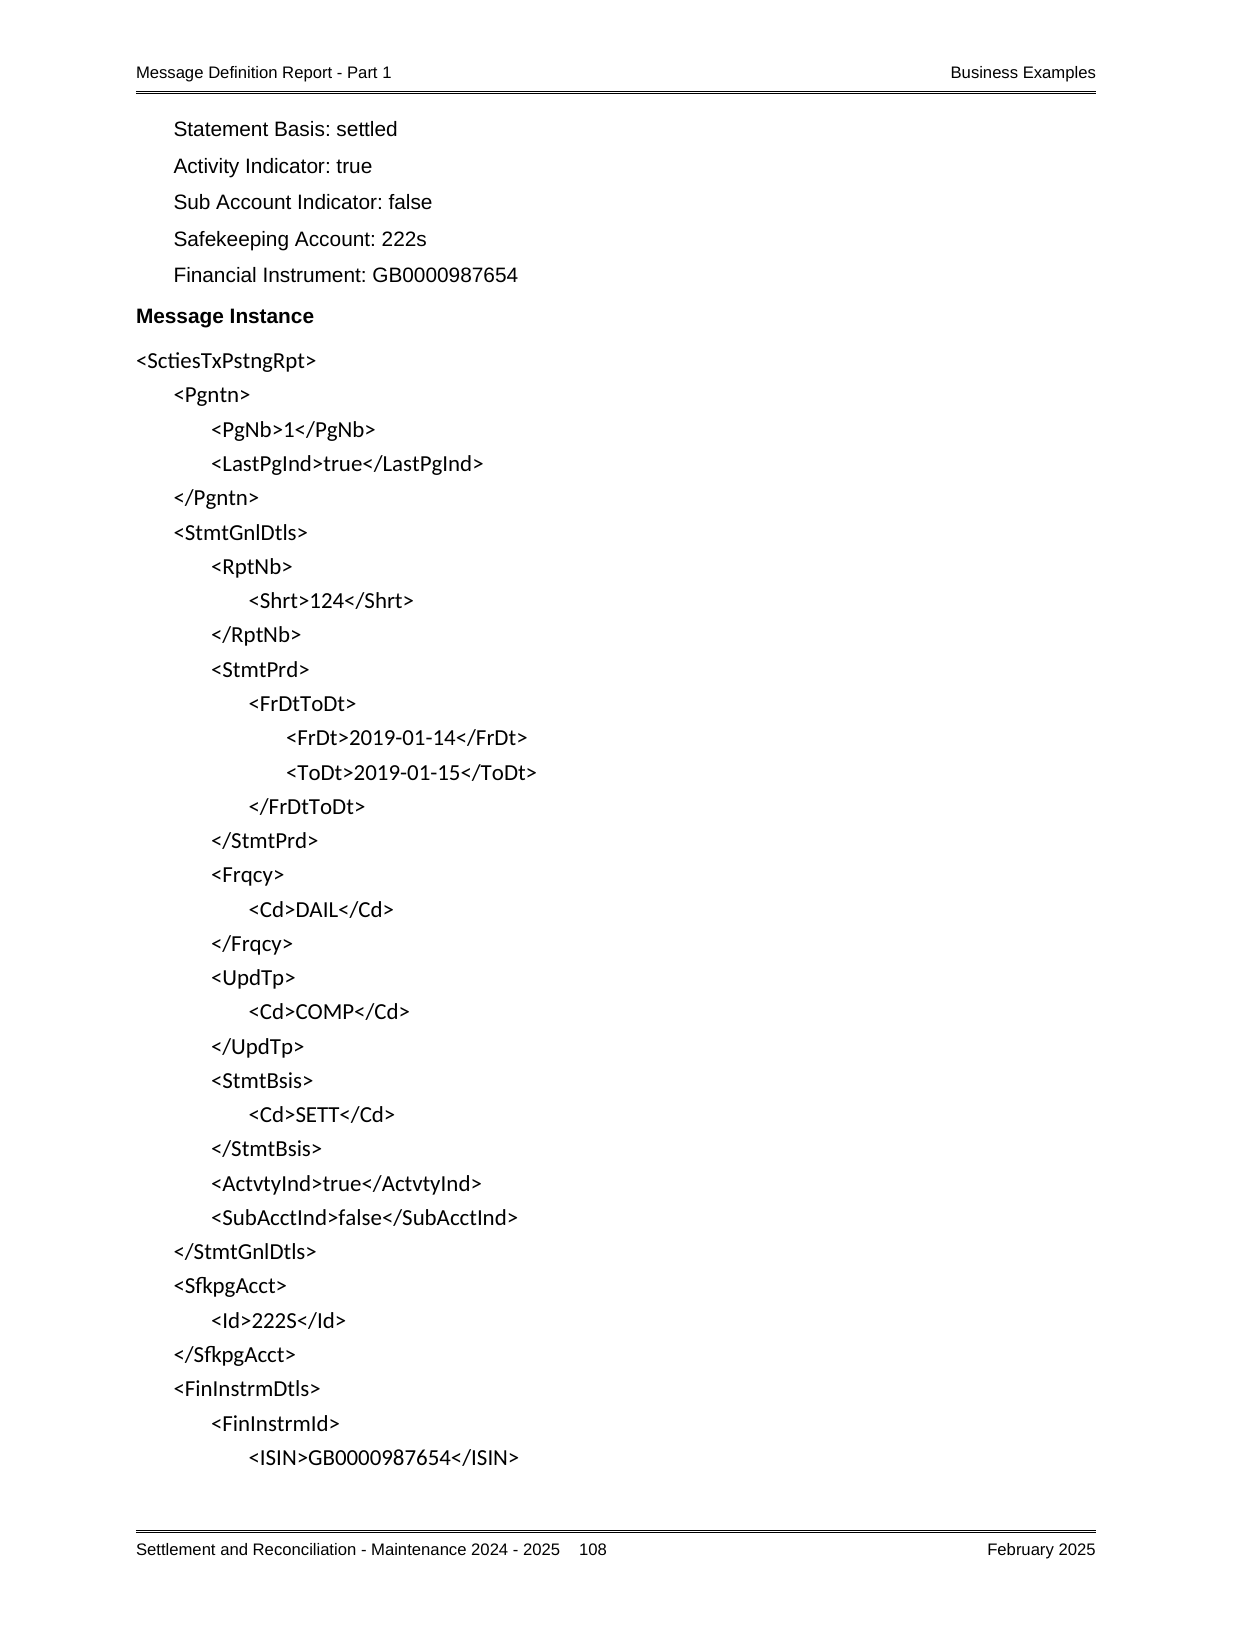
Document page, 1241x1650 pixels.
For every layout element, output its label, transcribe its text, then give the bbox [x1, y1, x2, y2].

text Safekeeping Account: 222s [173, 227, 1104, 251]
text Financial Instrument: GB0000987654 [173, 263, 1104, 287]
text <StmtGnlDtls> [136, 518, 1104, 546]
text <SctiesTxPstngRpt> [136, 346, 1104, 374]
text </Frqcy> [136, 929, 1104, 957]
text <Frqcy> [136, 860, 1104, 888]
text <Pgntn> [136, 381, 1104, 409]
text </StmtBsis> [136, 1134, 1104, 1163]
text <ToDt>2019-01-15</ToDt> [136, 758, 1104, 786]
text <Shrt>124</Shrt> [136, 586, 1104, 614]
text <FinInstrmDtls> [136, 1374, 1104, 1402]
text <LastPgInd>true</LastPgInd> [136, 449, 1104, 477]
text <Cd>SETT</Cd> [136, 1100, 1104, 1128]
text <FrDt>2019-01-14</FrDt> [136, 723, 1104, 751]
text <ActvtyInd>true</ActvtyInd> [136, 1169, 1104, 1197]
text <PgNb>1</PgNb> [136, 415, 1104, 443]
text </StmtGnlDtls> [136, 1237, 1104, 1265]
text Statement Basis: settled [173, 117, 1104, 141]
text </RptNb> [136, 621, 1104, 648]
text <Cd>COMP</Cd> [136, 997, 1104, 1026]
text Message Instance [136, 304, 1104, 328]
text </FrDtToDt> [136, 792, 1104, 820]
text <SfkpgAcct> [136, 1272, 1104, 1300]
text <FinInstrmId> [136, 1409, 1104, 1437]
text </Pgntn> [136, 483, 1104, 511]
text <Id>222S</Id> [136, 1306, 1104, 1334]
text <StmtBsis> [136, 1066, 1104, 1094]
text <FrDtToDt> [136, 689, 1104, 717]
text Sub Account Indicator: false [173, 190, 1104, 214]
text Activity Indicator: true [173, 154, 1104, 178]
text <UpdTp> [136, 963, 1104, 991]
text </StmtPrd> [136, 826, 1104, 854]
text <ISIN>GB0000987654</ISIN> [136, 1443, 1104, 1471]
text </SfkpgAcct> [136, 1340, 1104, 1368]
text <SubAcctInd>false</SubAcctInd> [136, 1203, 1104, 1231]
text <StmtPrd> [136, 655, 1104, 683]
text <RptNb> [136, 552, 1104, 580]
text <Cd>DAIL</Cd> [136, 895, 1104, 923]
text </UpdTp> [136, 1032, 1104, 1060]
